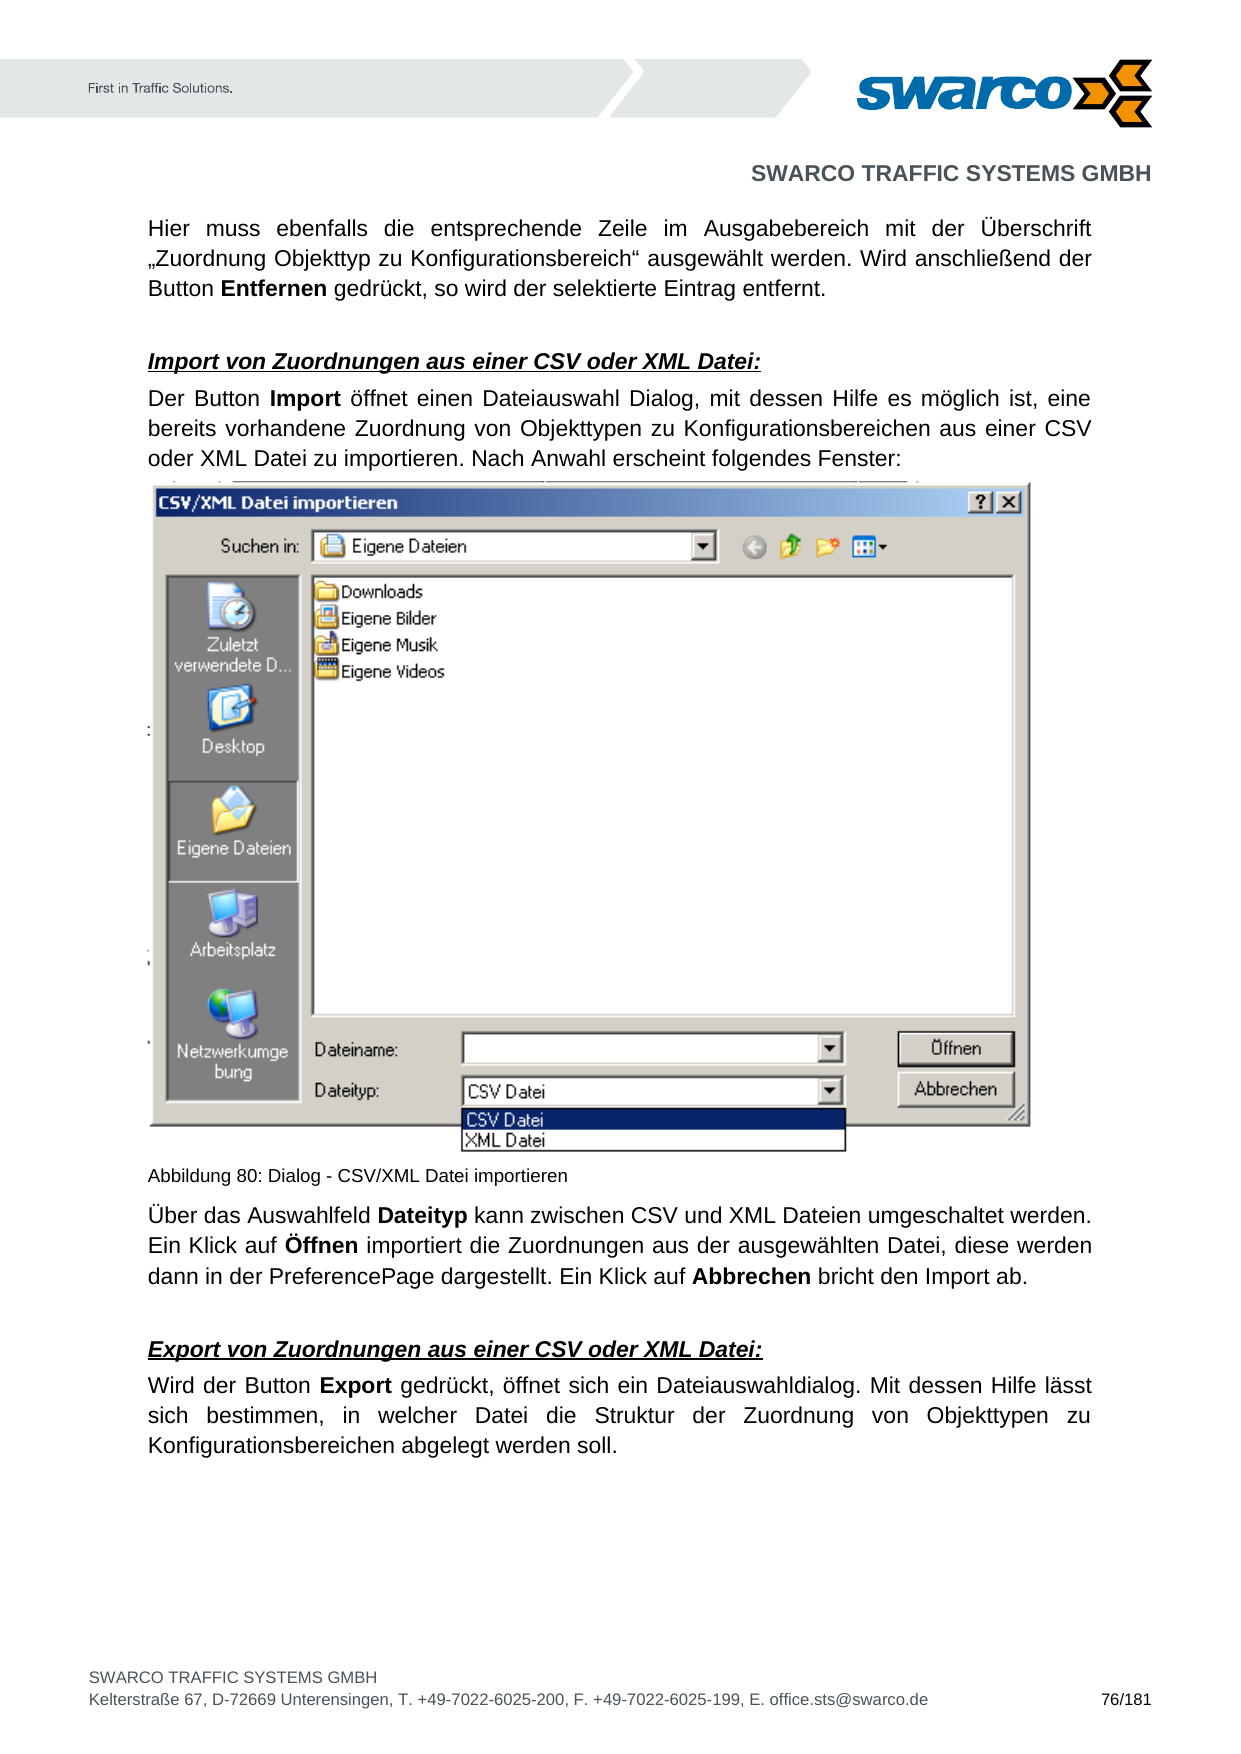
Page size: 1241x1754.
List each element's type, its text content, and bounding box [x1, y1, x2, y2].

text Hier muss ebenfalls die entsprechende Zeile im Ausgabebereich mit der Überschrift „Zuordnung Objekttyp zu Konfigurationsbereich“ ausgewählt werden. Wird anschließend der Button Entfernen gedrückt, so wird der selektierte Eintrag entfernt. [148, 215, 1092, 301]
text Wird der Button Export gedrückt, öffnet sich ein Dateiauswahldialog. Mit dessen Hilfe lässt sich bestimmen, in welcher Datei die Struktur der Zuordnung von Objekttypen zu Konfigurationsbereichen abgelegt werden soll. [148, 1372, 1092, 1459]
text Abbildung 80: Dialog - CSV/XML Datei importieren [148, 1165, 1092, 1186]
text Import von Zuordnungen aus einer CSV oder XML Datei: [148, 348, 1092, 374]
picture [147, 481, 1031, 1155]
text Der Button Import öffnet einen Dateiauswahl Dialog, mit dessen Hilfe es möglich ist, eine bereits vorhandene Zuordnung von Objekttypen zu Konfigurationsbereichen aus einer CSV oder XML Datei zu importieren. Nach Anwahl erscheint folgendes Fenster: [148, 384, 1092, 471]
text Über das Auswahlfeld Dateityp kann zwischen CSV und XML Dateien umgeschaltet werden. Ein Klick auf Öffnen importiert die Zuordnungen aus der ausgewählten Datei, diese werden dann in der PreferencePage dargestellt. Ein Klick auf Abbrechen bricht den Import ab. [148, 1202, 1092, 1289]
text Export von Zuordnungen aus einer CSV oder XML Datei: [148, 1336, 1092, 1362]
